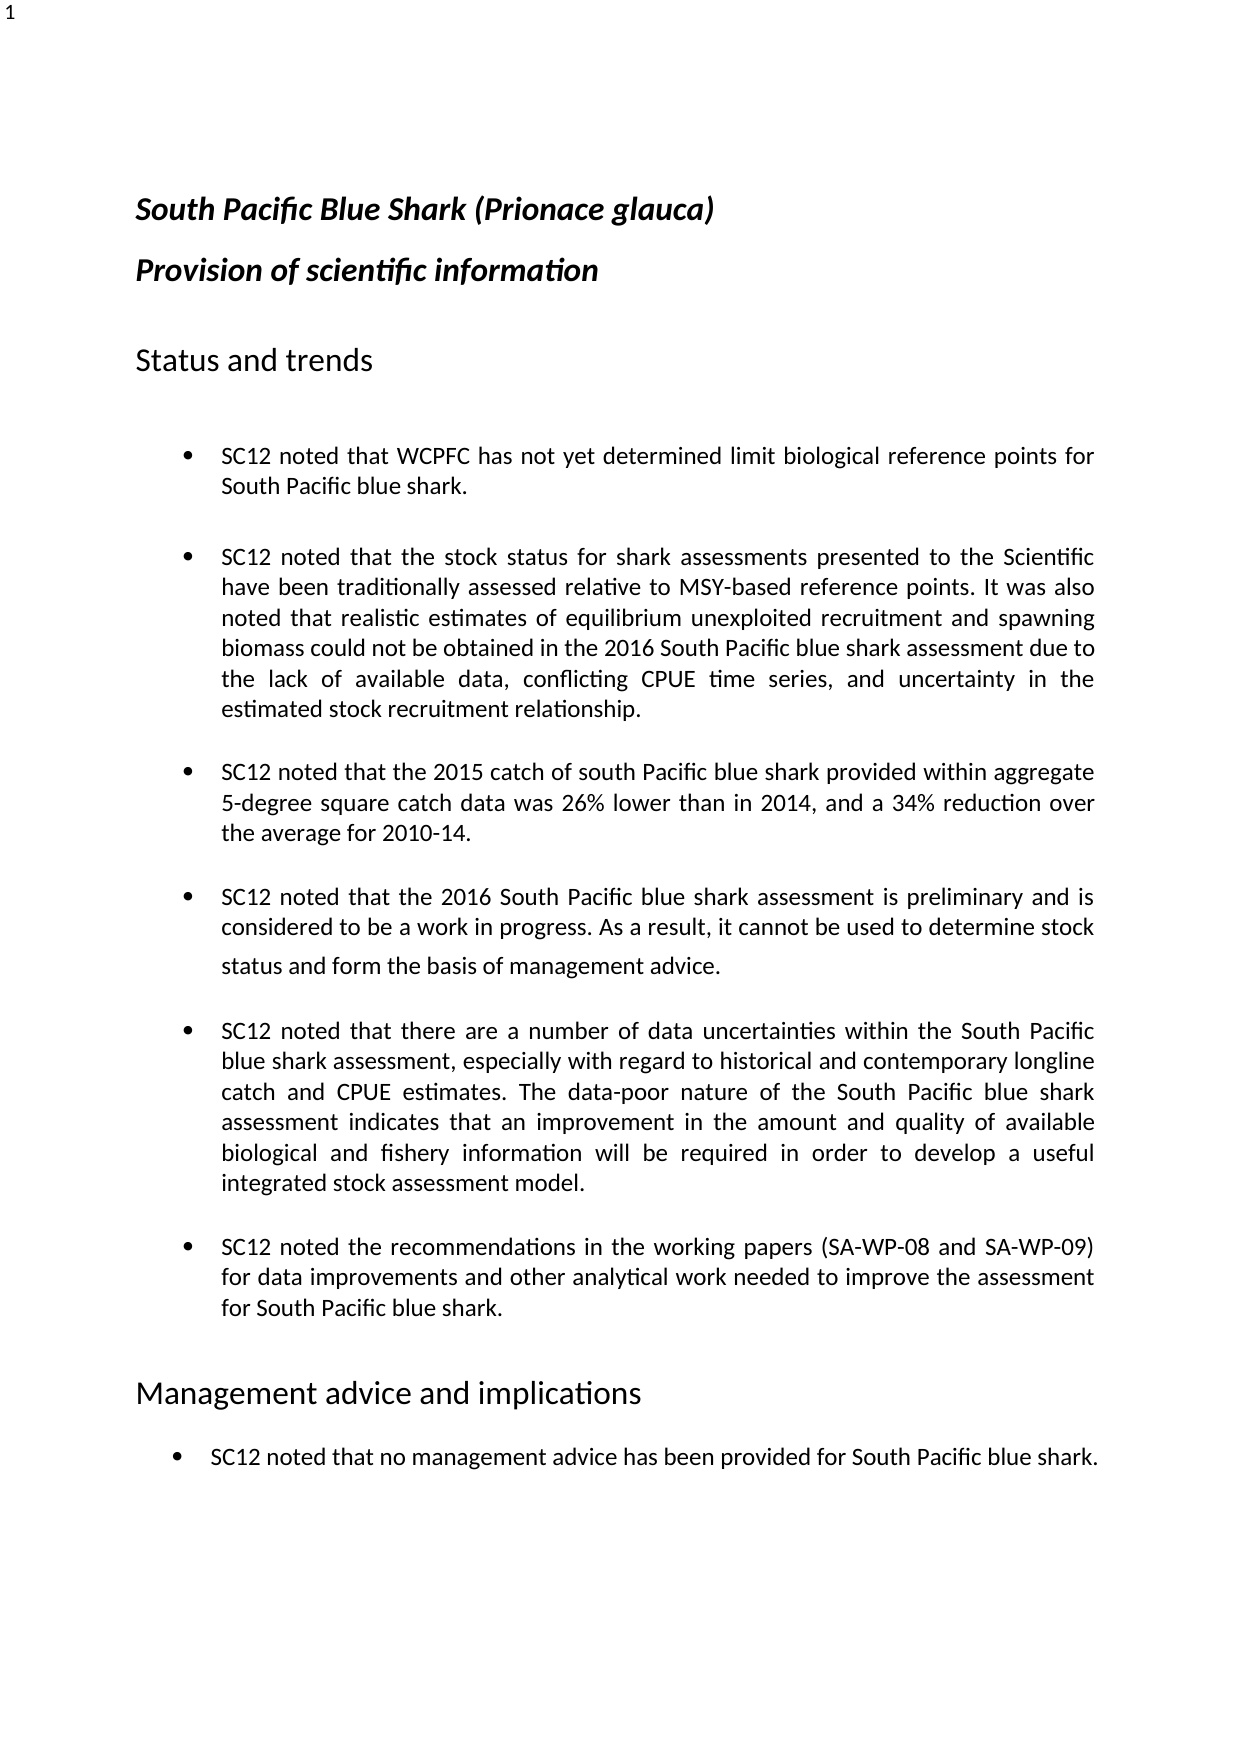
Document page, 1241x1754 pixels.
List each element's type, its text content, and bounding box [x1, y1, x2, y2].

text Management advice and implications [135, 1372, 1096, 1413]
list SC12 noted that there are a number of data uncertainties within the South Pacific blue shark assessment, especially with regard to historical and contemporary longline catch and CPUE estimates. The data-poor nature of the South Pacific blue shark assessment indicates that an improvement in the amount and quality of available biological and fishery information will be required in order to develop a useful integrated stock assessment model. [183, 1015, 1096, 1198]
list SC12 noted the recommendations in the working papers (SA-WP-08 and SA-WP-09) for data improvements and other analytical work needed to improve the assessment for South Pacific blue shark. [183, 1231, 1096, 1322]
list SC12 noted that WCPFC has not yet determined limit biological reference points for South Pacific blue shark. [183, 440, 1096, 501]
subtitle Provision of scientific information [135, 249, 1107, 290]
list SC12 noted that the 2016 South Pacific blue shark assessment is preliminary and is considered to be a work in progress. As a result, it cannot be used to determine stock status and form the basis of management advice. [183, 881, 1096, 982]
subtitle South Pacific Blue Shark (Prionace glauca) [135, 187, 1107, 228]
list SC12 noted that the 2015 catch of south Pacific blue shark provided within aggregate 5-degree square catch data was 26% lower than in 2014, and a 34% reduction over the average for 2010-14. [183, 756, 1096, 848]
subtitle Status and trends [135, 339, 1107, 379]
list SC12 noted that no management advice has been provided for South Pacific blue shark. [173, 1441, 1107, 1471]
list SC12 noted that the stock status for shark assessments presented to the Scientific have been traditionally assessed relative to MSY-based reference points. It was also noted that realistic estimates of equilibrium unexploited recruitment and spawning biomass could not be obtained in the 2016 South Pacific blue shark assessment due to the lack of available data, conflicting CPUE time series, and uncertainty in the estimated stock recruitment relationship. [183, 541, 1096, 724]
